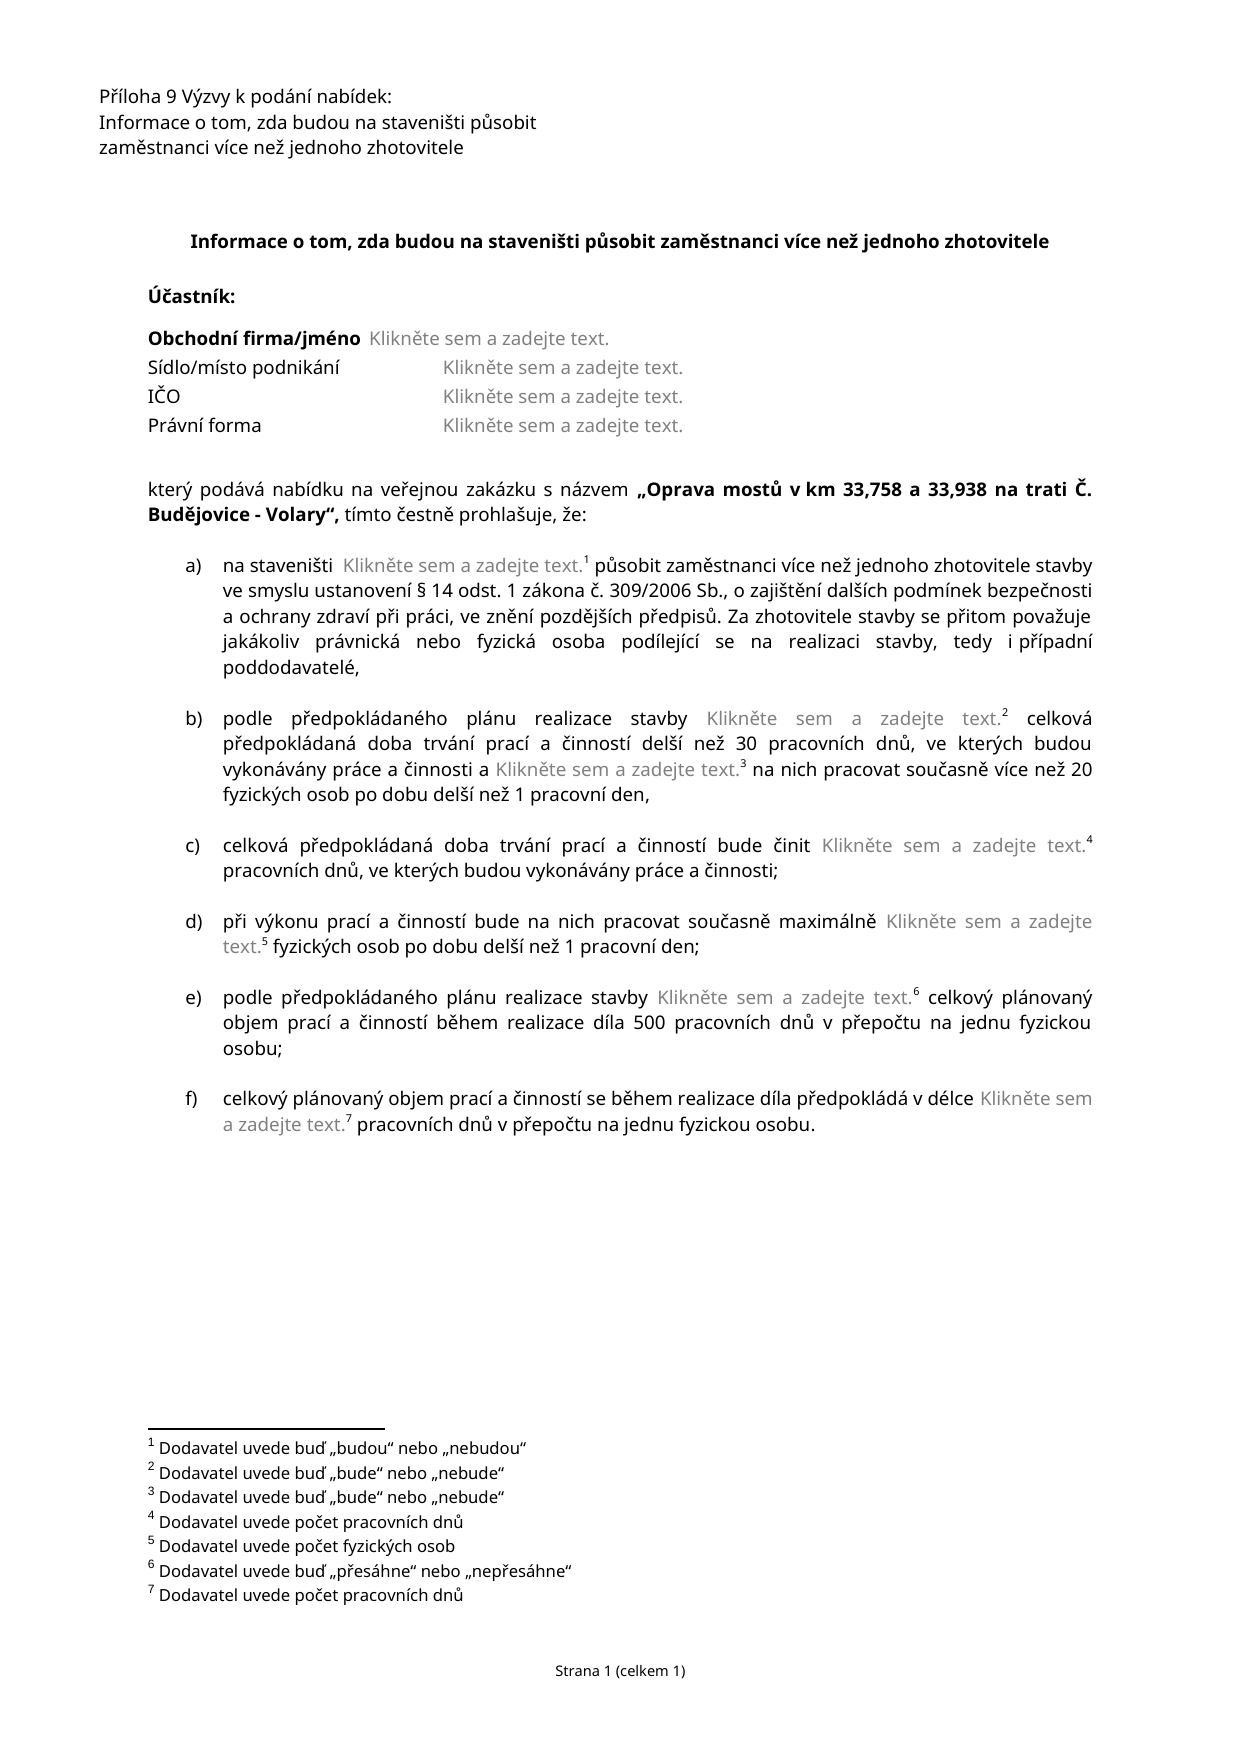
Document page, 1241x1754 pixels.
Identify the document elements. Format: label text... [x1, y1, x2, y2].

title Informace o tom, zda budou na staveništi působit zaměstnanci více než jednoho zhotovitele [148, 228, 1093, 254]
text Účastník: [148, 279, 1093, 310]
text Právní forma [148, 409, 1093, 438]
list celková předpokládaná doba trvání prací a činností bude činit pracovních dnů, ve kterých budou vykonávány práce a činnosti; [185, 832, 1093, 883]
list podle předpokládaného plánu realizace stavby celková předpokládaná doba trvání prací a činností delší než 30 pracovních dnů, ve kterých budou vykonávány práce a činnosti a na nich pracovat současně více než 20 fyzických osob po dobu delší než 1 pracovní den, [185, 705, 1093, 807]
text Sídlo/místo podnikání [148, 351, 1093, 380]
text Obchodní firma/jméno [148, 322, 1093, 351]
list celkový plánovaný objem prací a činností se během realizace díla předpokládá v délce pracovních dnů v přepočtu na jednu fyzickou osobu. [185, 1086, 1093, 1137]
list při výkonu prací a činností bude na nich pracovat současně maximálně fyzických osob po dobu delší než 1 pracovní den; [185, 908, 1093, 959]
text který podává nabídku na veřejnou zakázku s názvem “, tímto čestně prohlašuje, že: [148, 476, 1093, 527]
list na staveništi působit zaměstnanci více než jednoho zhotovitele stavby ve smyslu ustanovení § 14 odst. 1 zákona č. 309/2006 Sb., o zajištění dalších podmínek bezpečnosti a ochrany zdraví při práci, ve znění pozdějších předpisů. Za zhotovitele stavby se přitom považuje jakákoliv právnická nebo fyzická osoba podílející se na realizaci stavby, tedy i případní poddodavatelé, [185, 552, 1093, 680]
list podle předpokládaného plánu realizace stavby celkový plánovaný objem prací a činností během realizace díla 500 pracovních dnů v přepočtu na jednu fyzickou osobu; [185, 984, 1093, 1061]
text IČO [148, 380, 1093, 409]
